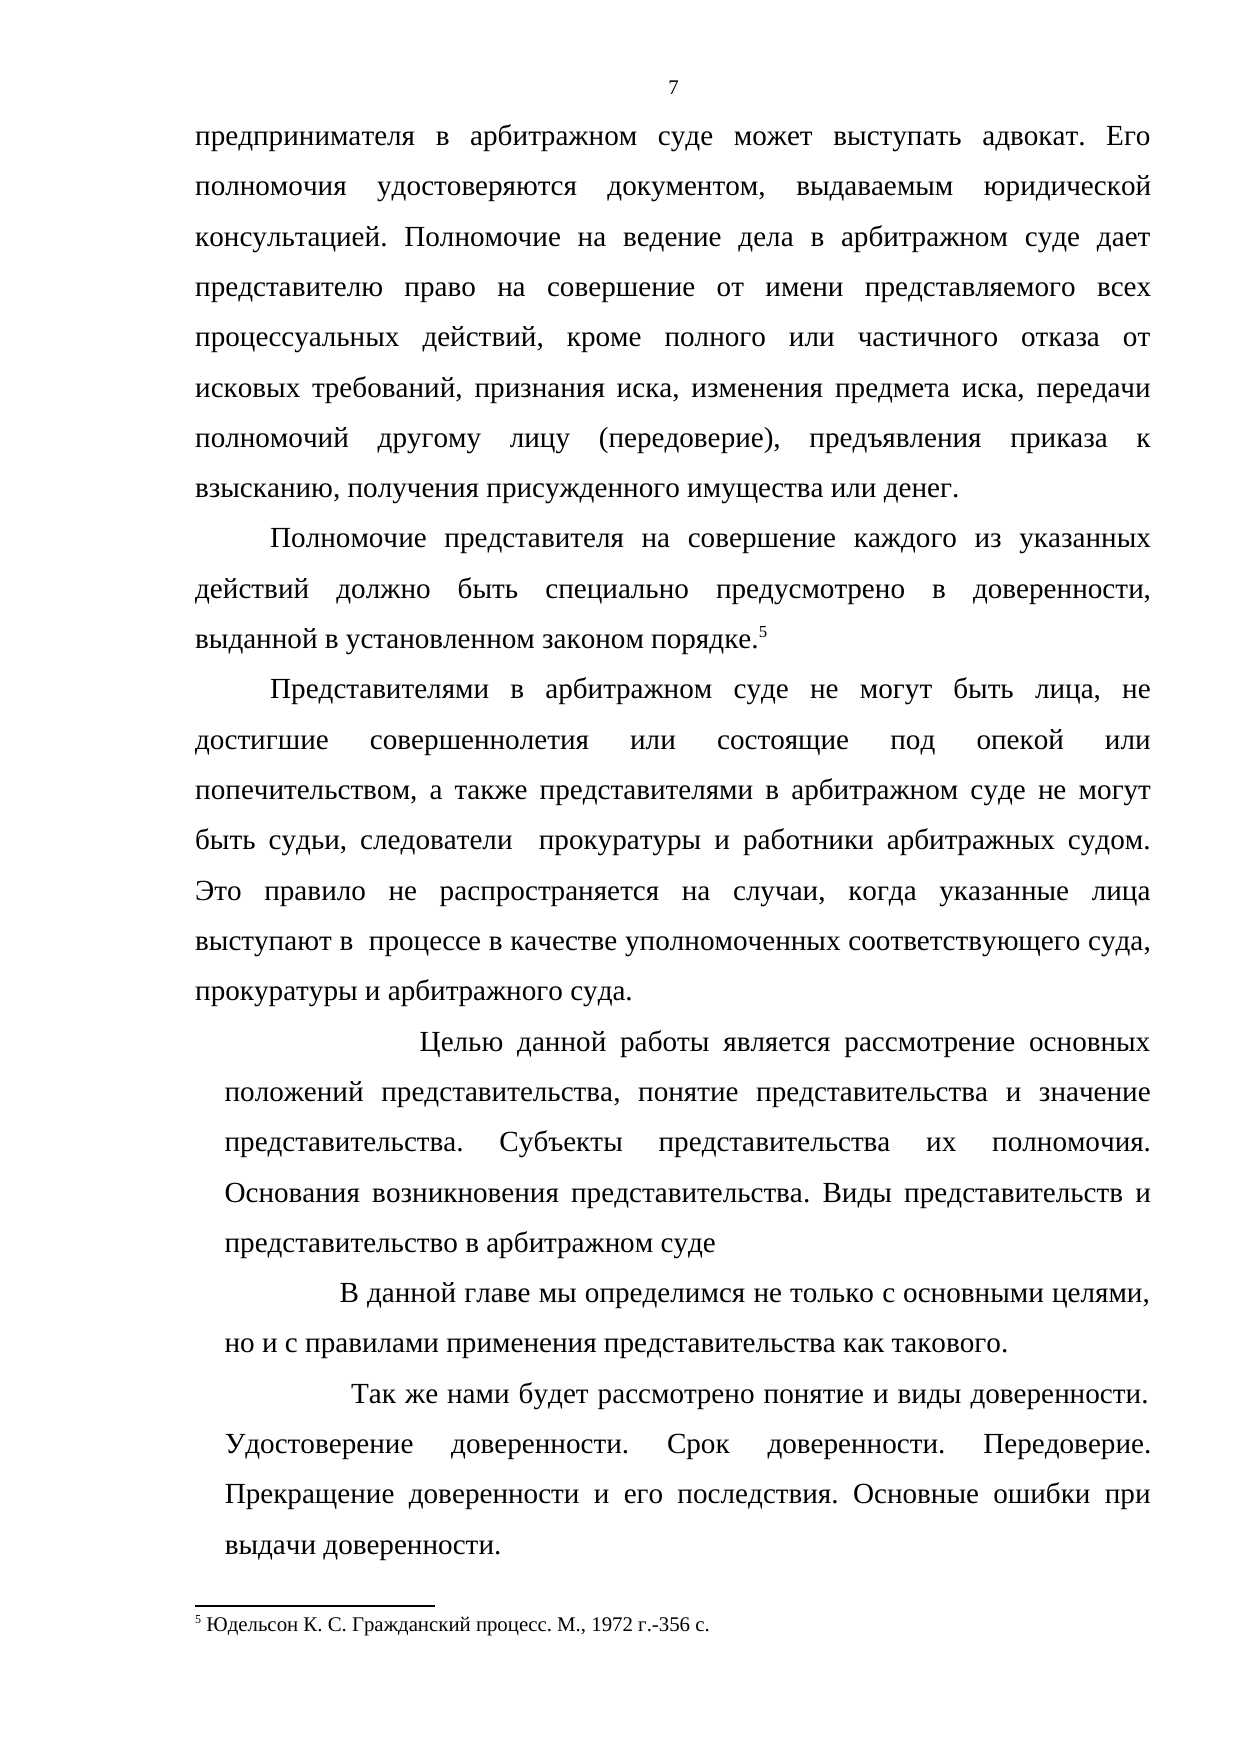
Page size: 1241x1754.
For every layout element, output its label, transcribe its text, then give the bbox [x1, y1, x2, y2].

text Представителями в арбитражном суде не могут быть лица, не достигшие совершеннолетия или состоящие под опекой или попечительством, а также представителями в арбитражном суде не могут быть судьи, следователи прокуратуры и работники арбитражных судом. Это правило не распространяется на случаи, когда указанные лица выступают в процессе в качестве уполномоченных соответствующего суда, прокуратуры и арбитражного суда. [195, 672, 1152, 1007]
list Так же нами будет рассмотрено понятие и виды доверенности. Удостоверение доверенности. Срок доверенности. Передоверие. Прекращение доверенности и его последствия. Основные ошибки при выдачи доверенности. [224, 1376, 1152, 1560]
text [195, 118, 1152, 504]
list В данной главе мы определимся не только с основными целями, но и с правилами применения представительства как такового. [224, 1275, 1152, 1359]
list Целью данной работы является рассмотрение основных положений представительства, понятие представительства и значение представительства. Субъекты представительства их полномочия. Основания возникновения представительства. Виды представительств и представительство в арбитражном суде [224, 1024, 1152, 1258]
text Полномочие представителя на совершение каждого из указанных действий должно быть специально предусмотрено в доверенности, выданной в установленном законом порядке. [195, 521, 1152, 655]
